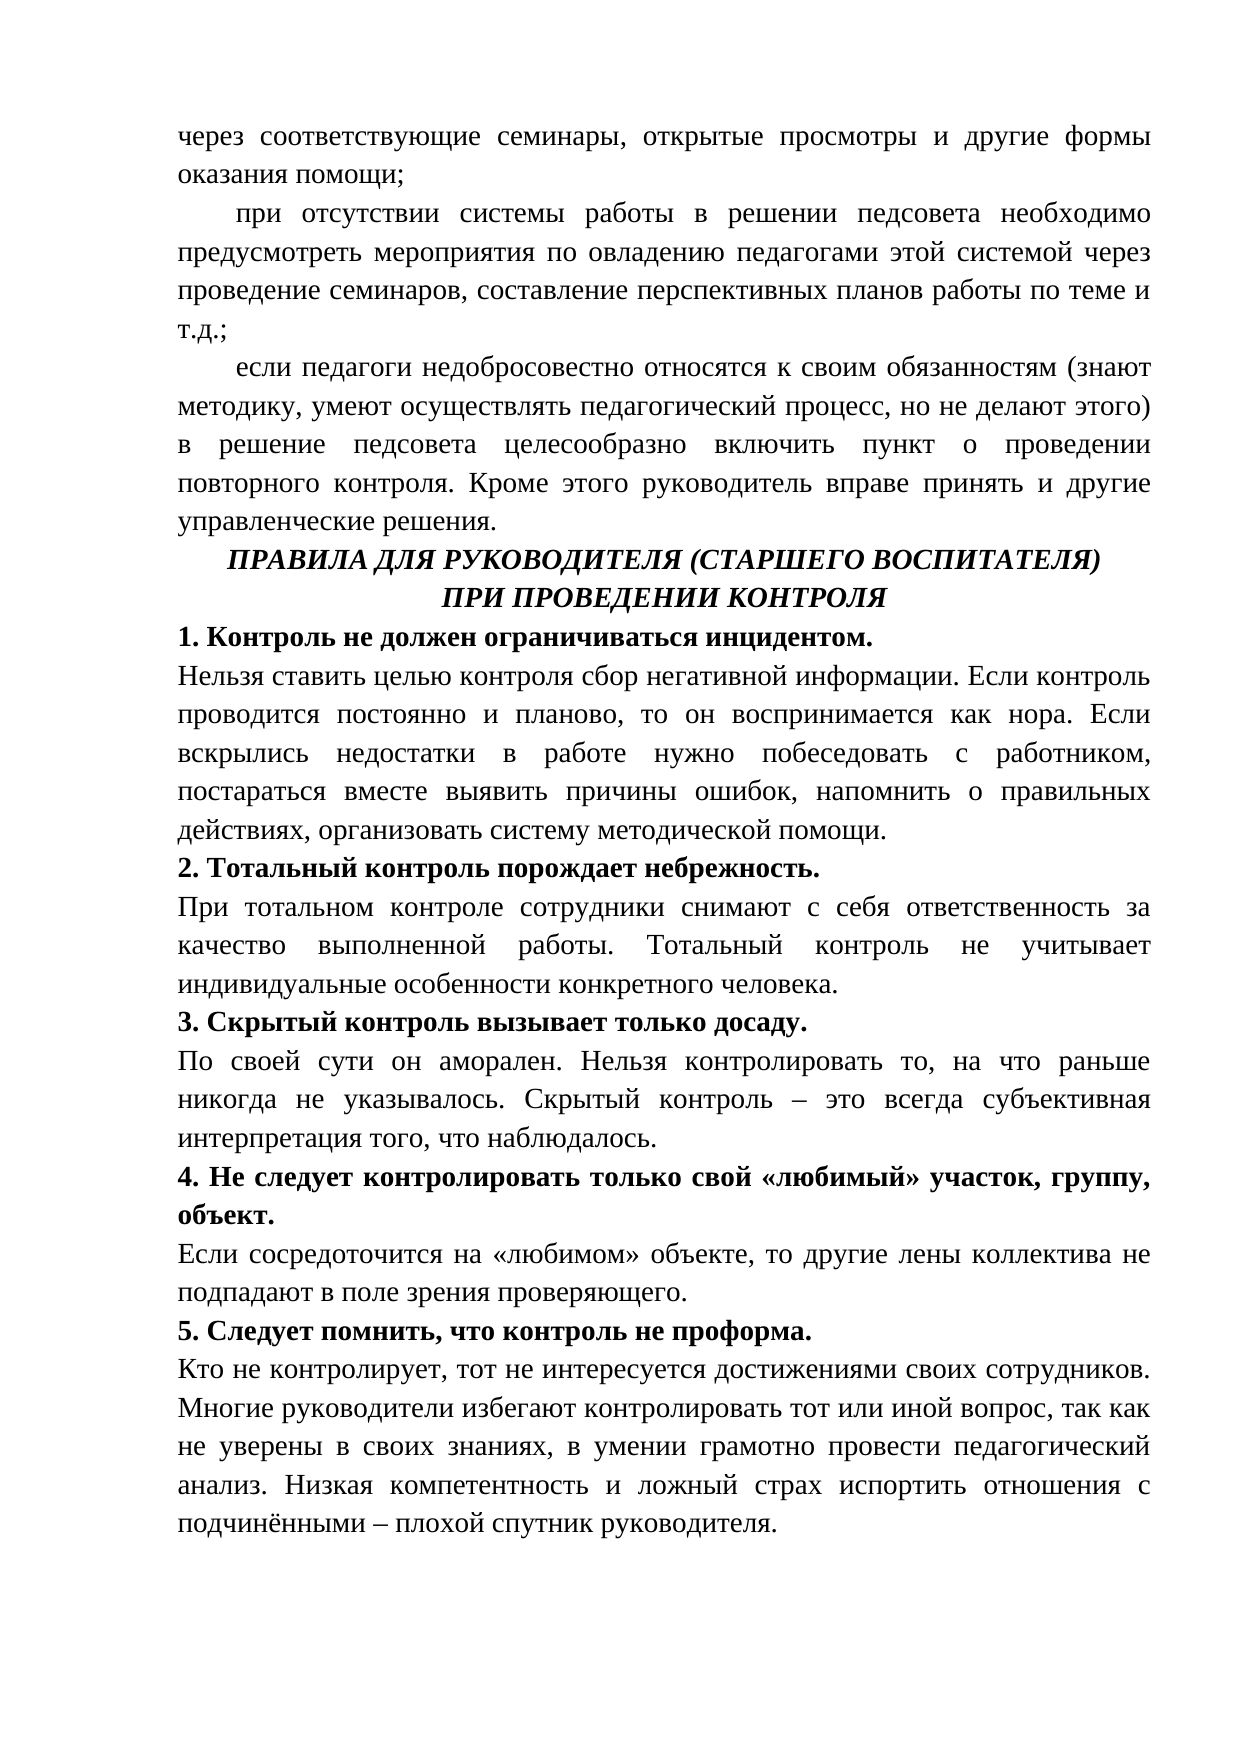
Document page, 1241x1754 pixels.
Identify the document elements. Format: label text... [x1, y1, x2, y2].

text 1. Контроль не должен ограничиваться инцидентом. [177, 619, 1152, 653]
text ПРАВИЛА ДЛЯ РУКОВОДИТЕЛЯ (СТАРШЕГО ВОСПИТАТЕЛЯ) ПРИ ПРОВЕДЕНИИ КОНТРОЛЯ [177, 542, 1152, 614]
text 3. Скрытый контроль вызывает только досаду. [177, 1004, 1152, 1038]
text 4. Не следует контролировать только свой «любимый» участок, группу, объект. [177, 1159, 1152, 1231]
text Если сосредоточится на «любимом» объекте, то другие лены коллектива не подпадают в поле зрения проверяющего. [177, 1236, 1152, 1308]
text Кто не контролирует, тот не интересуется достижениями своих сотрудников. Многие руководители избегают контролировать тот или иной вопрос, так как не уверены в своих знаниях, в умении грамотно провести педагогический анализ. Низкая компетентность и ложный страх испортить отношения с подчинёнными – плохой спутник руководителя. [177, 1351, 1152, 1539]
text если педагоги недобросовестно относятся к своим обязанностям (знают методику, умеют осуществлять педагогический процесс, но не делают этого) в решение педсовета целесообразно включить пункт о проведении повторного контроля. Кроме этого руководитель вправе принять и другие управленческие решения. [177, 349, 1152, 537]
text при отсутствии системы работы в решении педсовета необходимо предусмотреть мероприятия по овладению педагогами этой системой через проведение семинаров, составление перспективных планов работы по теме и т.д.; [177, 195, 1152, 344]
text 5. Следует помнить, что контроль не проформа. [177, 1313, 1152, 1346]
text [177, 118, 1152, 190]
text При тотальном контроле сотрудники снимают с себя ответственность за качество выполненной работы. Тотальный контроль не учитывает индивидуальные особенности конкретного человека. [177, 889, 1152, 999]
text По своей сути он аморален. Нельзя контролировать то, на что раньше никогда не указывалось. Скрытый контроль – это всегда субъективная интерпретация того, что наблюдалось. [177, 1043, 1152, 1154]
text 2. Тотальный контроль порождает небрежность. [177, 850, 1152, 884]
text Нельзя ставить целью контроля сбор негативной информации. Если контроль проводится постоянно и планово, то он воспринимается как нора. Если вскрылись недостатки в работе нужно побеседовать с работником, постараться вместе выявить причины ошибок, напомнить о правильных действиях, организовать систему методической помощи. [177, 658, 1152, 845]
